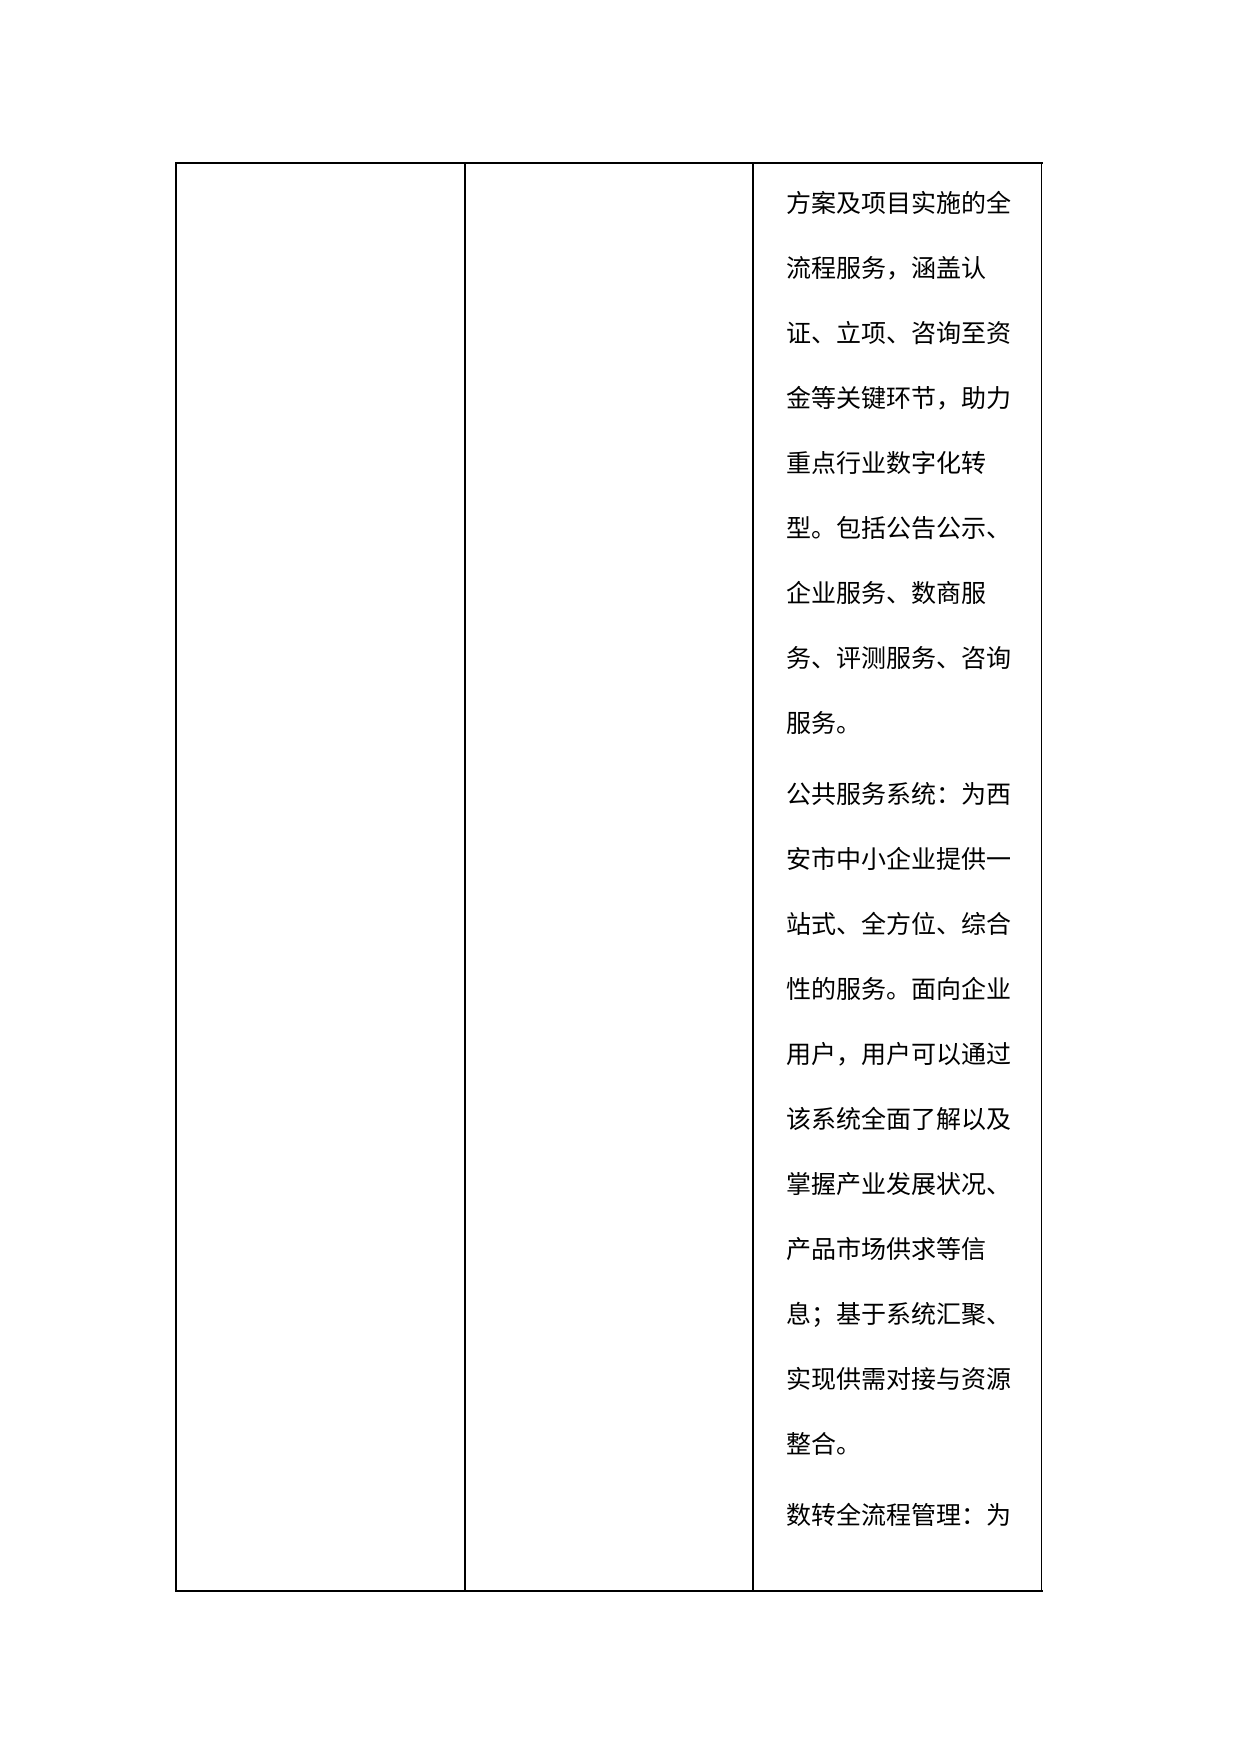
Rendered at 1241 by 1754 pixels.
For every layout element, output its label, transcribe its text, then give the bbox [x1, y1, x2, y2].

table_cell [754, 164, 1041, 1590]
table_cell [466, 164, 752, 1590]
table_cell 1 [177, 164, 464, 1590]
